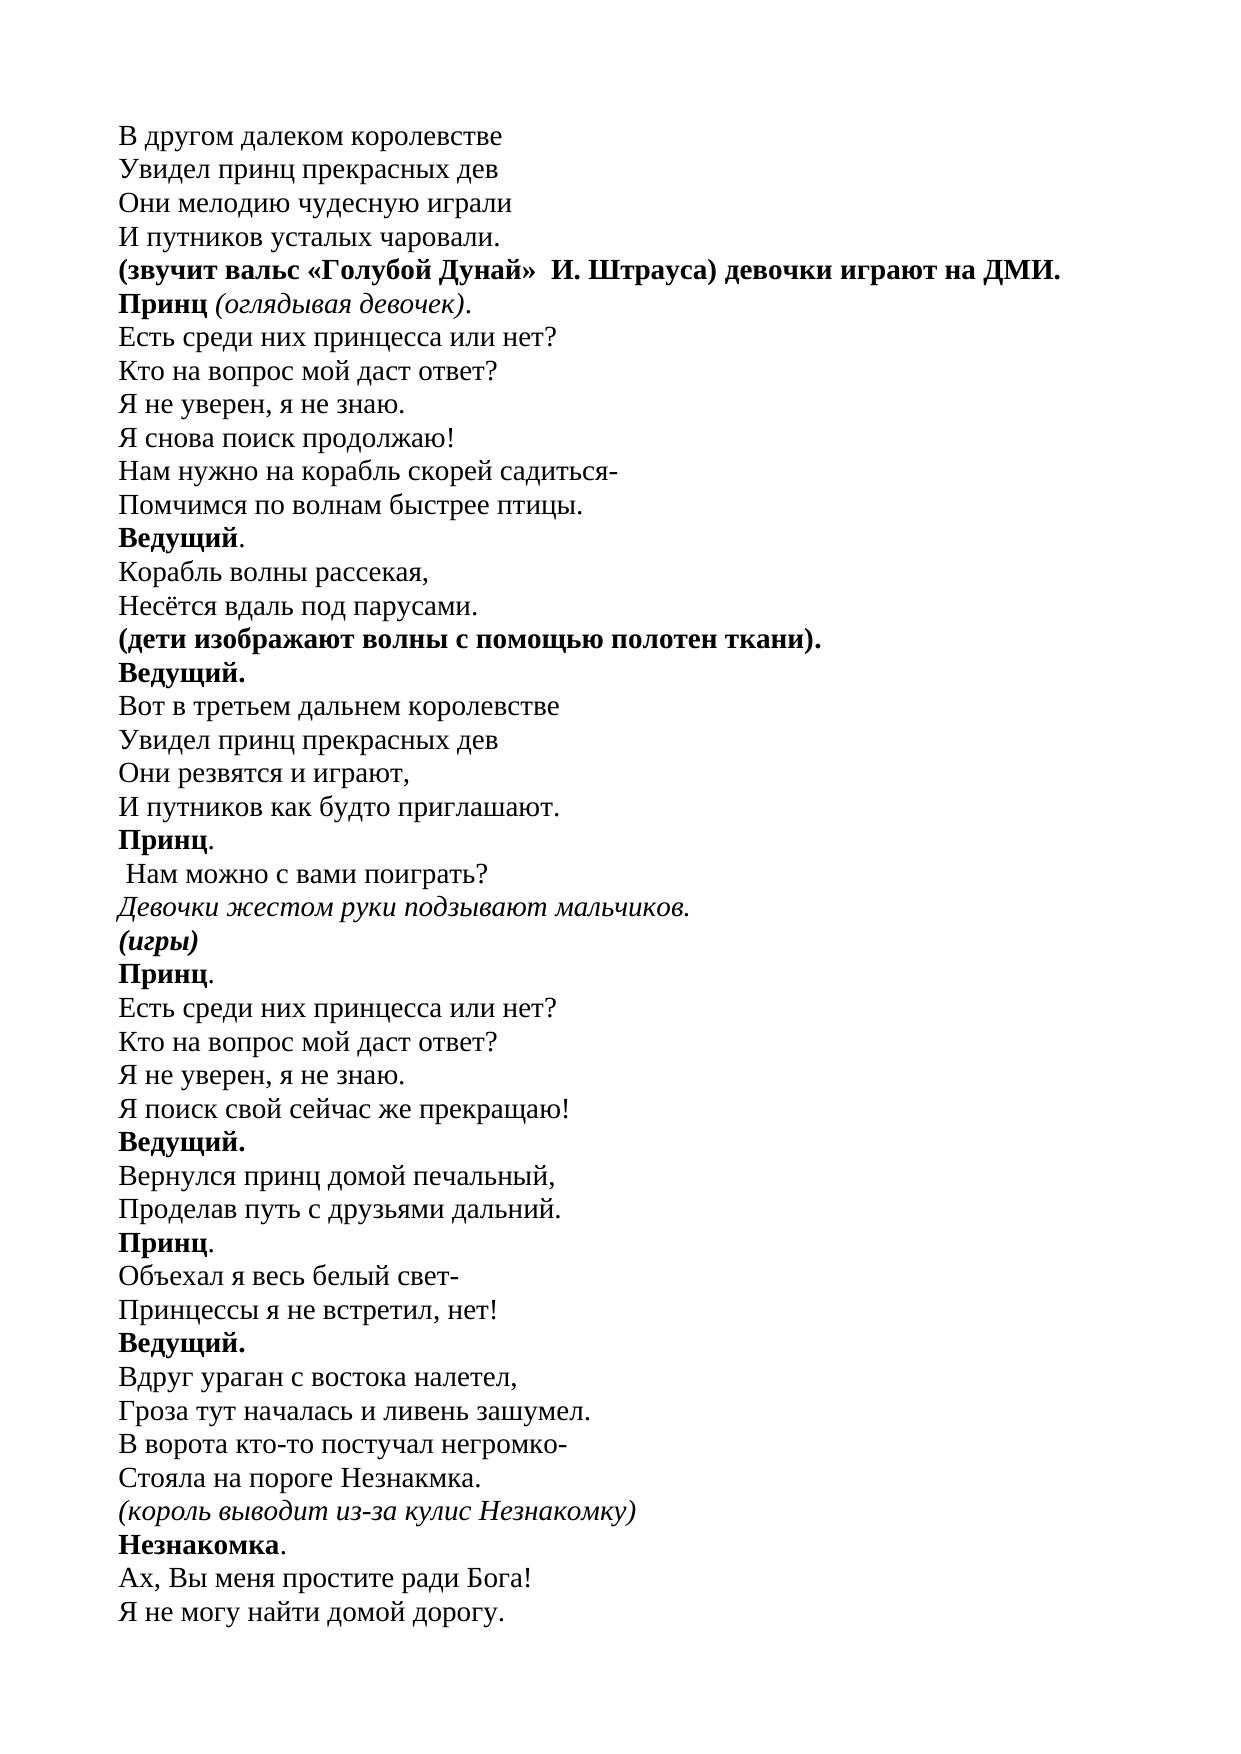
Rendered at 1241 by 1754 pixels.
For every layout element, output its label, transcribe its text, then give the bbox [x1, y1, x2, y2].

text Ах, Вы меня простите ради Бога! [118, 1560, 1152, 1594]
text Незнакомка. [118, 1527, 1152, 1560]
text Есть среди них принцесса или нет? [118, 990, 1152, 1024]
text Ведущий. [118, 1326, 1152, 1359]
text Я не уверен, я не знаю. [118, 1057, 1152, 1091]
text Кто на вопрос мой даст ответ? [118, 1024, 1152, 1057]
text Я не могу найти домой дорогу. [118, 1594, 1152, 1627]
text Вот в третьем дальнем королевстве [118, 688, 1152, 722]
text Гроза тут началась и ливень зашумел. [118, 1393, 1152, 1426]
text Ведущий. [118, 521, 1152, 554]
text (звучит вальс «Голубой Дунай» И. Штрауса) девочки играют на ДМИ. [118, 252, 1152, 286]
text Кто на вопрос мой даст ответ? [118, 353, 1152, 386]
text Я не уверен, я не знаю. [118, 386, 1152, 420]
text Принцессы я не встретил, нет! [118, 1292, 1152, 1326]
text Несётся вдаль под парусами. [118, 588, 1152, 621]
text Вдруг ураган с востока налетел, [118, 1359, 1152, 1393]
text Принц (оглядывая девочек). [118, 286, 1152, 319]
text Ведущий. [118, 1124, 1152, 1158]
text Корабль волны рассекая, [118, 554, 1152, 588]
text Увидел принц прекрасных дев [118, 152, 1152, 185]
text (король выводит из-за кулис Незнакомку) [118, 1493, 1152, 1527]
text И путников усталых чаровали. [118, 219, 1152, 252]
text Помчимся по волнам быстрее птицы. [118, 487, 1152, 521]
text (дети изображают волны с помощью полотен ткани). [118, 621, 1152, 655]
text Проделав путь с друзьями дальний. [118, 1191, 1152, 1225]
text Они резвятся и играют, [118, 755, 1152, 789]
text Нам можно с вами поиграть? [118, 856, 1152, 889]
text Я поиск свой сейчас же прекращаю! [118, 1091, 1152, 1124]
text Принц. [118, 957, 1152, 990]
text Принц. [118, 1225, 1152, 1258]
text Ведущий. [118, 655, 1152, 688]
text Объехал я весь белый свет- [118, 1258, 1152, 1292]
text Я снова поиск продолжаю! [118, 420, 1152, 453]
text И путников как будто приглашают. [118, 789, 1152, 822]
text Нам нужно на корабль скорей садиться- [118, 453, 1152, 487]
text Стояла на пороге Незнакмка. [118, 1460, 1152, 1493]
text Увидел принц прекрасных дев [118, 722, 1152, 755]
text В ворота кто-то постучал негромко- [118, 1426, 1152, 1460]
text В другом далеком королевстве [118, 118, 1152, 152]
text Есть среди них принцесса или нет? [118, 319, 1152, 353]
text Принц. [118, 822, 1152, 856]
text Вернулся принц домой печальный, [118, 1158, 1152, 1191]
text Девочки жестом руки подзывают мальчиков. [118, 889, 1152, 923]
text Они мелодию чудесную играли [118, 185, 1152, 219]
text (игры) [118, 923, 1152, 957]
